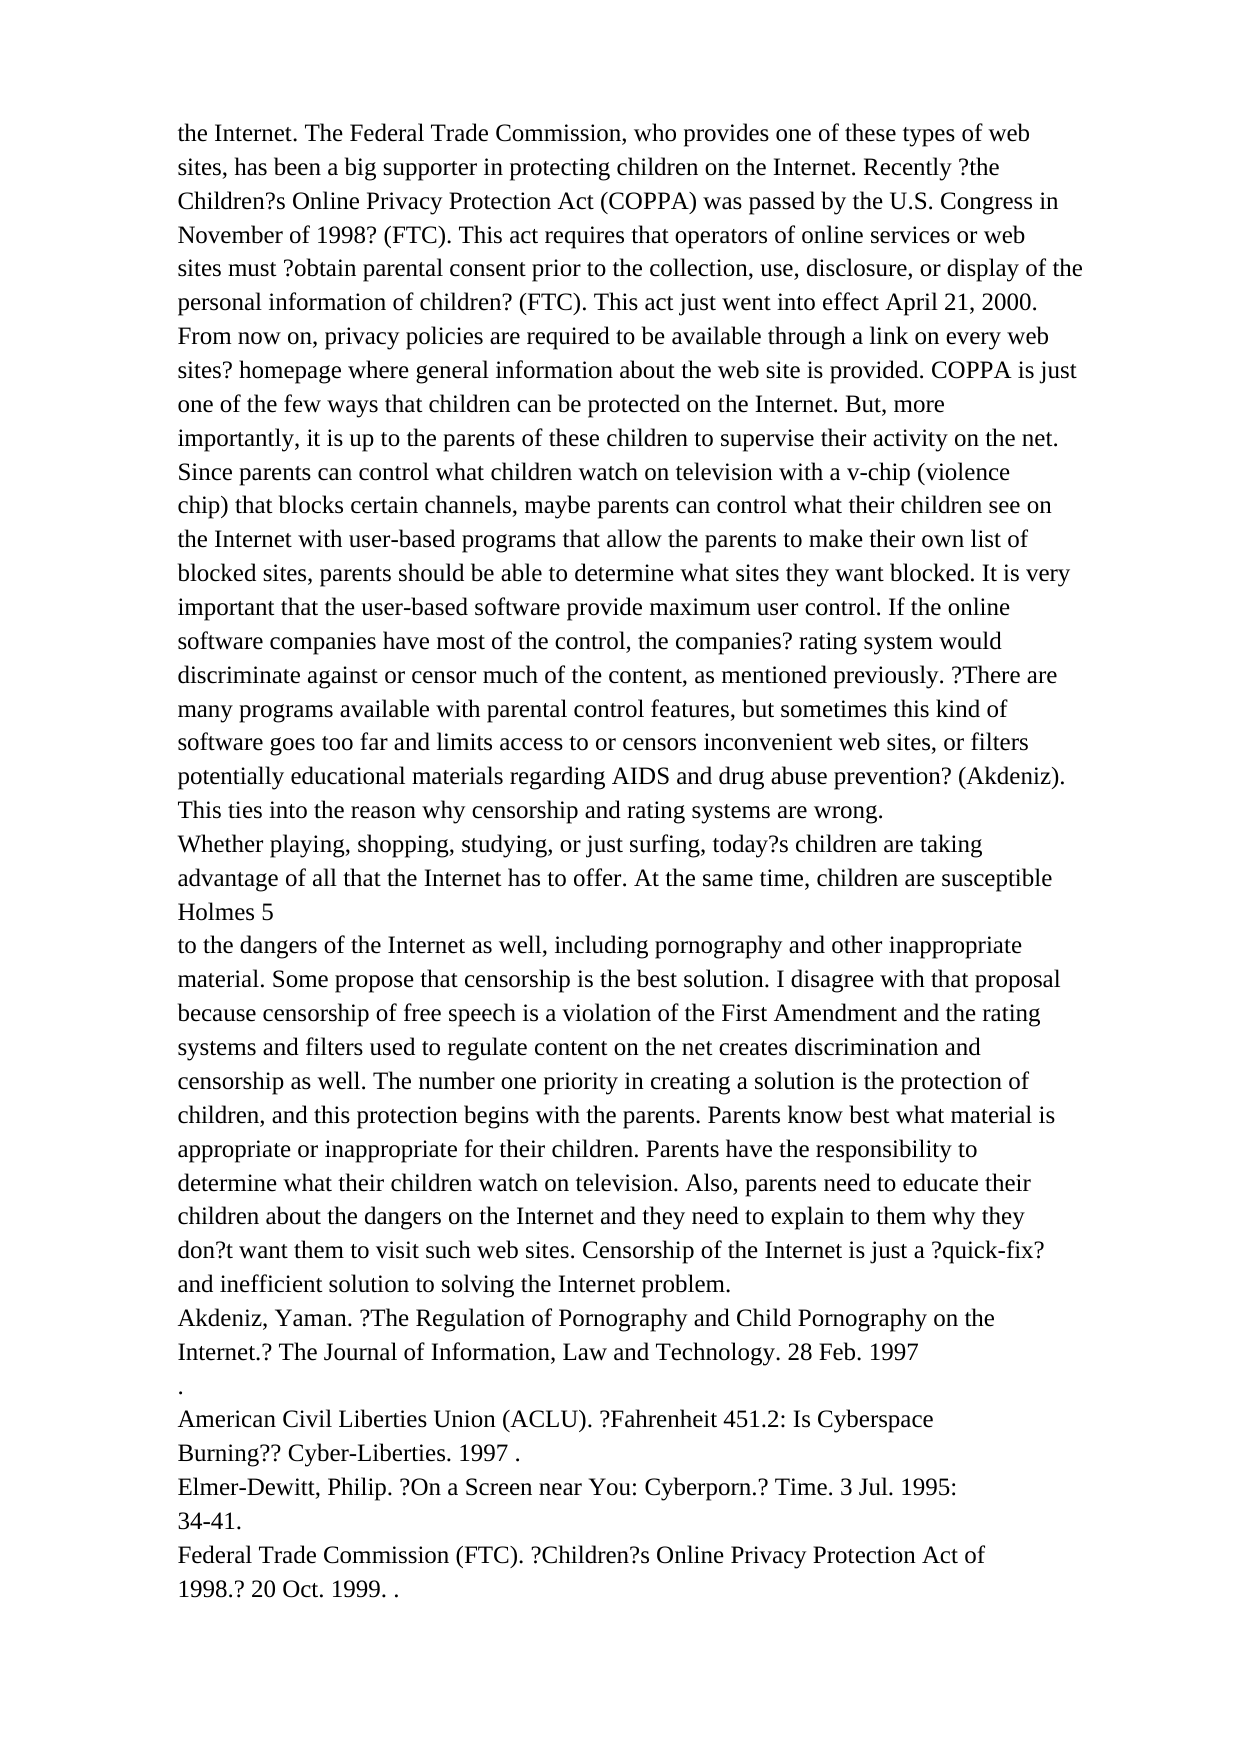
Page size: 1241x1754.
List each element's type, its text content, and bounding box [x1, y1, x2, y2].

text systems and filters used to regulate content on the net creates discrimination and [177, 1032, 1152, 1061]
text Burning?? Cyber-Liberties. 1997 . [177, 1438, 1152, 1467]
text 34-41. [177, 1506, 1152, 1535]
text sites, has been a big supporter in protecting children on the Internet. Recently ?the [177, 152, 1152, 181]
text advantage of all that the Internet has to offer. At the same time, children are susceptible [177, 863, 1152, 892]
text to the dangers of the Internet as well, including pornography and other inappropriate [177, 931, 1152, 959]
text From now on, privacy policies are required to be available through a link on every web [177, 321, 1152, 350]
text This ties into the reason why censorship and rating systems are wrong. [177, 795, 1152, 824]
text the Internet. The Federal Trade Commission, who provides one of these types of web [177, 118, 1152, 147]
text many programs available with parental control features, but sometimes this kind of [177, 694, 1152, 722]
text 1998.? 20 Oct. 1999. . [177, 1574, 1152, 1603]
text . [177, 1371, 1152, 1399]
text importantly, it is up to the parents of these children to supervise their activity on the net. [177, 423, 1152, 452]
text software goes too far and limits access to or censors inconvenient web sites, or filters [177, 727, 1152, 756]
text one of the few ways that children can be protected on the Internet. But, more [177, 389, 1152, 418]
text don?t want them to visit such web sites. Censorship of the Internet is just a ?quick-fix? [177, 1235, 1152, 1264]
text Federal Trade Commission (FTC). ?Children?s Online Privacy Protection Act of [177, 1540, 1152, 1569]
text blocked sites, parents should be able to determine what sites they want blocked. It is very [177, 558, 1152, 587]
text sites must ?obtain parental consent prior to the collection, use, disclosure, or display of the [177, 253, 1152, 282]
text November of 1998? (FTC). This act requires that operators of online services or web [177, 220, 1152, 248]
text Internet.? The Journal of Information, Law and Technology. 28 Feb. 1997 [177, 1337, 1152, 1366]
text Elmer-Dewitt, Philip. ?On a Screen near You: Cyberporn.? Time. 3 Jul. 1995: [177, 1472, 1152, 1501]
text appropriate or inappropriate for their children. Parents have the responsibility to [177, 1134, 1152, 1162]
text discriminate against or censor much of the content, as mentioned previously. ?There are [177, 660, 1152, 688]
text material. Some propose that censorship is the best solution. I disagree with that proposal [177, 964, 1152, 993]
text Since parents can control what children watch on television with a v-chip (violence [177, 457, 1152, 485]
text and inefficient solution to solving the Internet problem. [177, 1269, 1152, 1298]
text because censorship of free speech is a violation of the First Amendment and the rating [177, 998, 1152, 1027]
text censorship as well. The number one priority in creating a solution is the protection of [177, 1066, 1152, 1095]
text Whether playing, shopping, studying, or just surfing, today?s children are taking [177, 829, 1152, 858]
text Akdeniz, Yaman. ?The Regulation of Pornography and Child Pornography on the [177, 1303, 1152, 1332]
text chip) that blocks certain channels, maybe parents can control what their children see on [177, 491, 1152, 519]
text children, and this protection begins with the parents. Parents know best what material is [177, 1100, 1152, 1129]
text the Internet with user-based programs that allow the parents to make their own list of [177, 524, 1152, 553]
text sites? homepage where general information about the web site is provided. COPPA is just [177, 355, 1152, 384]
text determine what their children watch on television. Also, parents need to educate their [177, 1168, 1152, 1196]
text potentially educational materials regarding AIDS and drug abuse prevention? (Akdeniz). [177, 761, 1152, 790]
text Holmes 5 [177, 897, 1152, 926]
text American Civil Liberties Union (ACLU). ?Fahrenheit 451.2: Is Cyberspace [177, 1404, 1152, 1433]
text important that the user-based software provide maximum user control. If the online [177, 592, 1152, 621]
text Children?s Online Privacy Protection Act (COPPA) was passed by the U.S. Congress in [177, 186, 1152, 214]
text software companies have most of the control, the companies? rating system would [177, 626, 1152, 655]
text personal information of children? (FTC). This act just went into effect April 21, 2000. [177, 287, 1152, 316]
text children about the dangers on the Internet and they need to explain to them why they [177, 1201, 1152, 1230]
